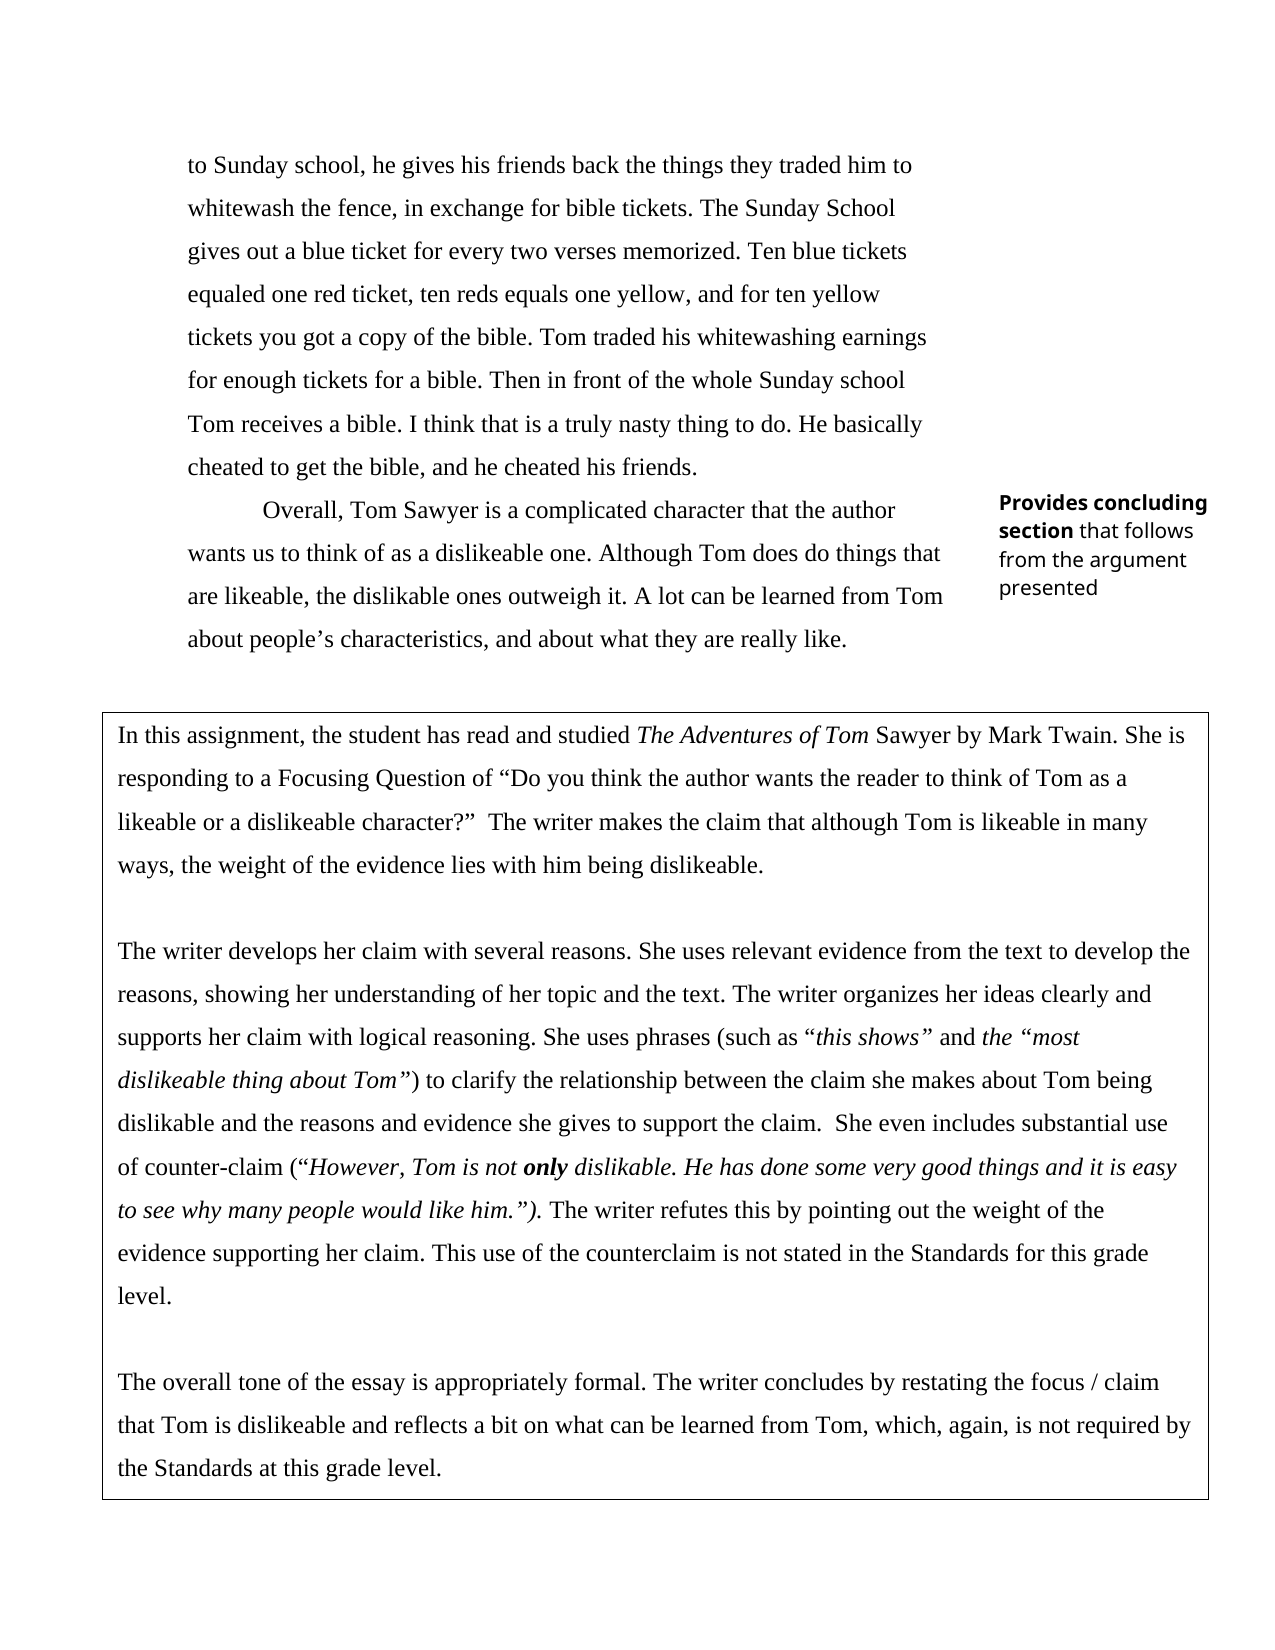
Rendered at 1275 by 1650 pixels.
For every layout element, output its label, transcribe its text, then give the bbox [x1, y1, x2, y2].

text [187, 150, 947, 481]
text Overall, Tom Sawyer is a complicated character that the author wants us to think of as a dislikeable one. Although Tom does do things that are likeable, the dislikable ones outweigh it. A lot can be learned from Tom about people’s characteristics, and about what they are really like. [187, 495, 947, 653]
